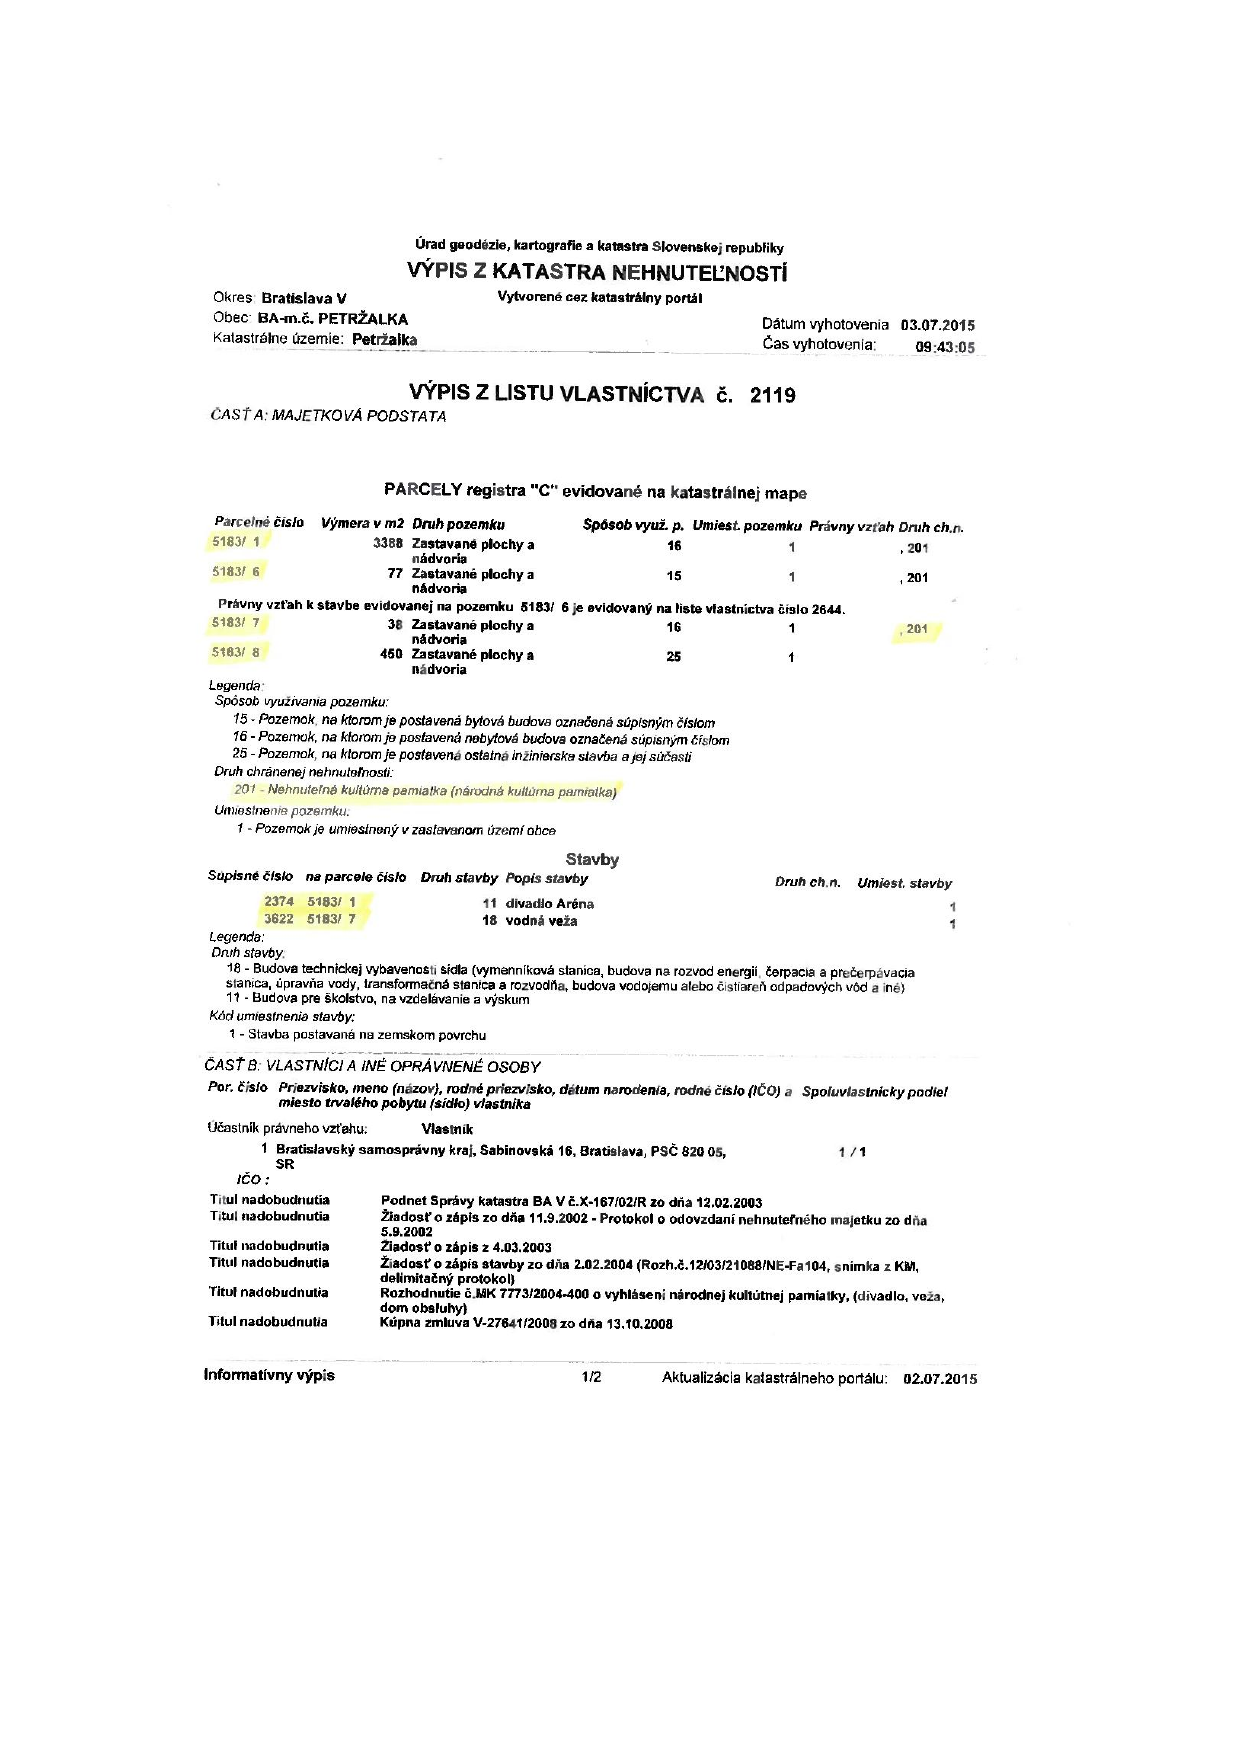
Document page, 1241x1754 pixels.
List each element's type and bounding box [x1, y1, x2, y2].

picture [147, 147, 1093, 1483]
